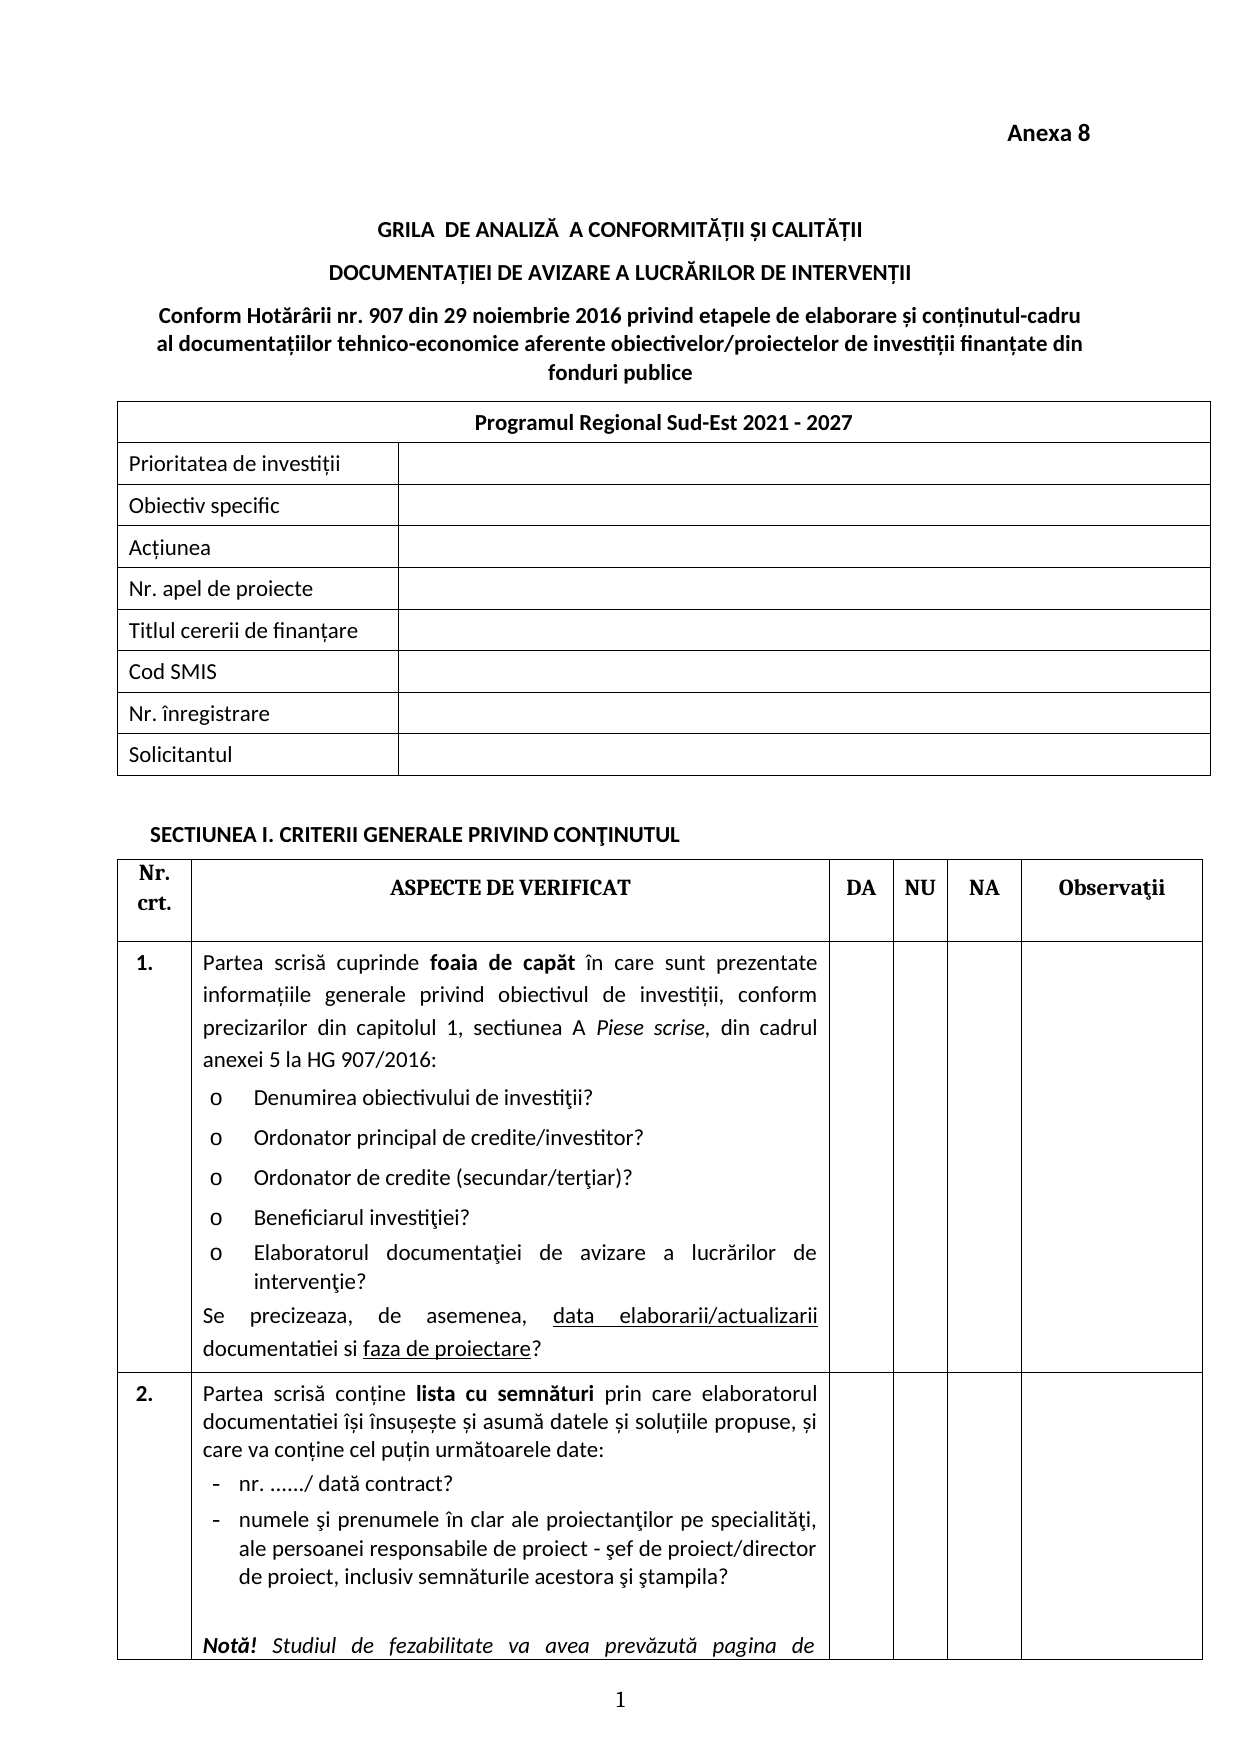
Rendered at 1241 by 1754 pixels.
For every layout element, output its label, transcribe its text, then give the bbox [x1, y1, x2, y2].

text SECTIUNEA I. CRITERII GENERALE PRIVIND CONŢINUTUL [150, 820, 1090, 848]
text Conform Hotărârii nr. 907 din 29 noiembrie 2016 privind etapele de elaborare şi conţinutul-cadru al documentaţiilor tehnico-economice aferente obiectivelor/proiectelor de investiţii finanţate din fonduri publice [150, 302, 1090, 386]
table_header ASPECTE DE VERIFICAT [192, 860, 829, 941]
table_header Programul Regional Sud-Est 2021 - 2027 [118, 402, 1210, 442]
text GRILA DE ANALIZĂ A CONFORMITĂŢII ŞI CALITĂŢII [150, 216, 1090, 243]
table_cell Cod SMIS [118, 651, 398, 692]
table_cell [948, 1373, 1021, 1659]
table_cell [894, 942, 947, 1372]
table_cell [894, 1373, 947, 1659]
table_header NA [948, 860, 1021, 941]
table_cell Nr. înregistrare [118, 693, 398, 733]
table_cell [399, 526, 1210, 567]
table_header NU [894, 860, 947, 941]
table_header Nr. crt. [118, 860, 191, 941]
table_cell [399, 693, 1210, 733]
table_cell [399, 443, 1210, 484]
table_cell [399, 651, 1210, 692]
table_header Observaţii [1022, 860, 1202, 941]
table_cell Titlul cererii de finanţare [118, 610, 398, 650]
table_cell Solicitantul [118, 734, 398, 775]
table_cell Prioritatea de investiţii [118, 443, 398, 484]
table_cell [830, 942, 893, 1372]
table_cell Acțiunea [118, 526, 398, 567]
table_cell [118, 942, 191, 1372]
table_cell [830, 1373, 893, 1659]
table_cell Obiectiv specific [118, 485, 398, 525]
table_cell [192, 1373, 829, 1659]
text DOCUMENTAŢIEI DE AVIZARE A LUCRĂRILOR DE INTERVENŢII [150, 258, 1090, 287]
table_cell [118, 1373, 191, 1659]
table_cell [399, 610, 1210, 650]
table_cell Partea scrisă cuprinde foaia de capăt în care sunt prezentate informaţiile generale privind obiectivul de investiţii, conform precizarilor din capitolul 1, sectiunea A Piese scrise, din cadrul anexei 5 la HG 907/2016: Denumirea obiectivului de investiţii? Ordonator principal de credite/investitor? Ordonator de credite (secundar/terţiar)? Beneficiarul investiţiei? Elaboratorul documentaţiei de avizare a lucrărilor de intervenţie? Se precizeaza, de asemenea, data elaborarii/actualizarii documentatiei si faza de proiectare? [192, 942, 829, 1372]
table_cell [948, 942, 1021, 1372]
table_cell [399, 734, 1210, 775]
table_cell Nr. apel de proiecte [118, 568, 398, 608]
text Anexa 8 [150, 117, 1090, 147]
table_cell [1022, 942, 1202, 1372]
table_cell [1022, 1373, 1202, 1659]
table_cell [399, 568, 1210, 608]
table_cell [399, 485, 1210, 525]
table_header DA [830, 860, 893, 941]
